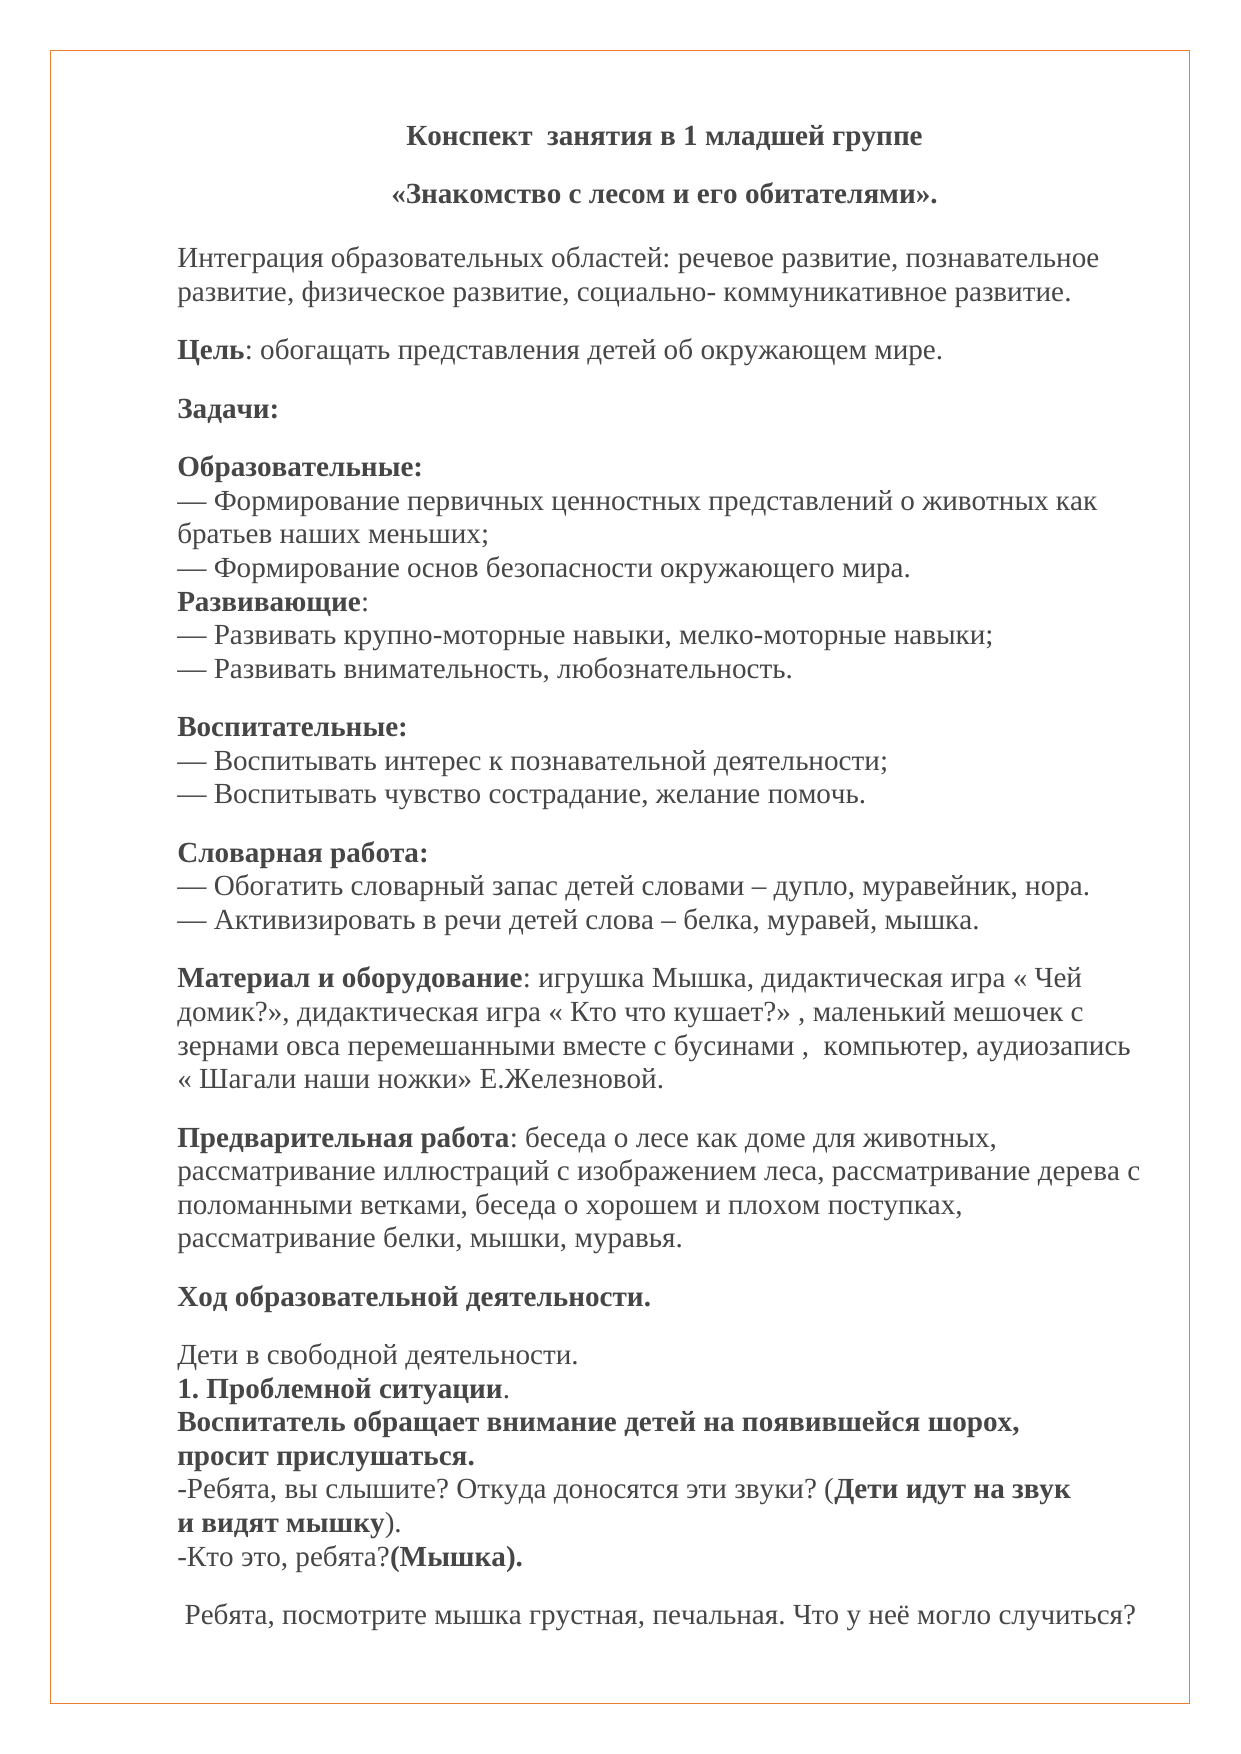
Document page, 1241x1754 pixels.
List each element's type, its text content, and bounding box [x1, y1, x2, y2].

text Материал и оборудование: игрушка Мышка, дидактическая игра « Чей домик?», дидактическая игра « Кто что кушает?» , маленький мешочек с зернами овса перемешанными вместе с бусинами , компьютер, аудиозапись « Шагали наши ножки» Е.Железновой. [177, 961, 1152, 1095]
text Интеграция образовательных областей: речевое развитие, познавательное развитие, физическое развитие, социально- коммуникативное развитие. [177, 240, 1152, 307]
text Образовательные: — Формирование первичных ценностных представлений о животных как братьев наших меньших; — Формирование основ безопасности окружающего мира. Развивающие: — Развивать крупно-моторные навыки, мелко-моторные навыки; — Развивать внимательность, любознательность. [177, 449, 1152, 684]
text Ребята, посмотрите мышка грустная, печальная. Что у неё могло случиться? [177, 1597, 1152, 1631]
text Конспект занятия в 1 младшей группе [177, 118, 1152, 152]
text Предварительная работа: беседа о лесе как доме для животных, рассматривание иллюстраций с изображением леса, рассматривание дерева с поломанными ветками, беседа о хорошем и плохом поступках, рассматривание белки, мышки, муравья. [177, 1120, 1152, 1254]
text Воспитательные: — Воспитывать интерес к познавательной деятельности; — Воспитывать чувство сострадание, желание помочь. [177, 709, 1152, 810]
text Ход образовательной деятельности. [177, 1279, 1152, 1312]
text Задачи: [177, 391, 1152, 424]
text «Знакомство с лесом и его обитателями». [177, 177, 1152, 210]
text Цель: обогащать представления детей об окружающем мире. [177, 332, 1152, 366]
text Словарная работа: — Обогатить словарный запас детей словами – дупло, муравейник, нора. — Активизировать в речи детей слова – белка, муравей, мышка. [177, 835, 1152, 936]
text Дети в свободной деятельности. 1. Проблемной ситуации. Воспитатель обращает внимание детей на появившейся шорох, просит прислушаться. -Ребята, вы слышите? Откуда доносятся эти звуки? (Дети идут на звук и видят мышку). -Кто это, ребята?(Мышка). [177, 1337, 1152, 1572]
